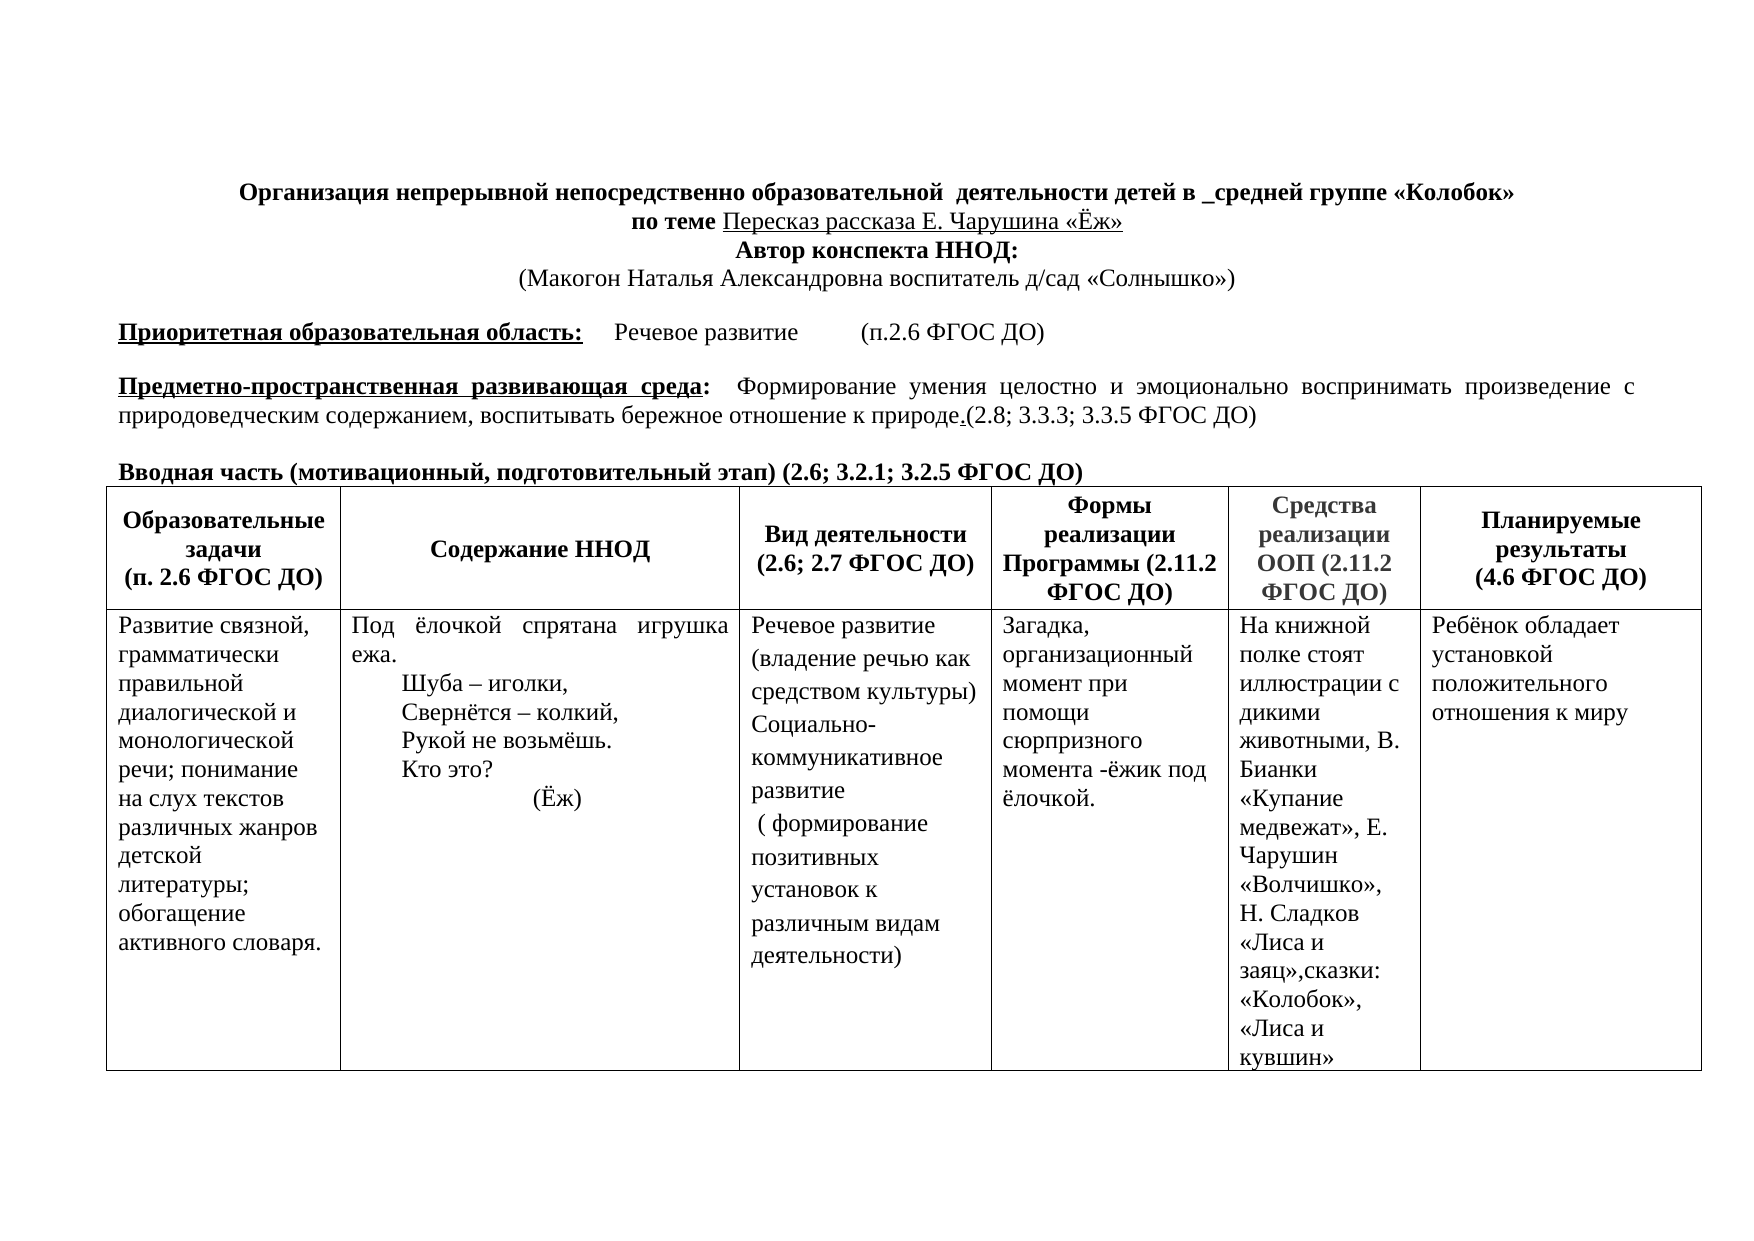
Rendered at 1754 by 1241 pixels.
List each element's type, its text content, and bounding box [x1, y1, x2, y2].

table_header Планируемые результаты (4.6 ФГОС ДО) [1421, 487, 1701, 609]
table_cell Ребёнок обладает установкой положительного отношения к миру [1421, 610, 1701, 1070]
table_cell Развитие связной, грамматически правильной диалогической и монологической речи; понимание на слух текстов различных жанров детской литературы; обогащение активного словаря. [107, 610, 340, 1070]
table_cell Загадка, организационный момент при помощи сюрпризного момента -ёжик под ёлочкой. [992, 610, 1228, 1070]
table_header Образовательные задачи (п. 2.6 ФГОС ДО) [107, 487, 340, 609]
table_cell На книжной полке стоят иллюстрации с дикими животными, В. Бианки «Купание медвежат», Е. Чарушин «Волчишко», Н. Сладков «Лиса и заяц»,сказки: «Колобок», «Лиса и кувшин» [1229, 610, 1420, 1070]
table_cell Под ёлочкой спрятана игрушка ежа. Шуба – иголки, Свернётся – колкий, Рукой не возьмёшь. Кто это? (Ёж) [341, 610, 739, 1070]
table_header Формы реализации Программы (2.11.2 ФГОС ДО) [992, 487, 1228, 609]
table_header Содержание ННОД [341, 487, 739, 609]
text Вводная часть (мотивационный, подготовительный этап) (2.6; 3.2.1; 3.2.5 ФГОС ДО) [118, 457, 1636, 486]
text (Макогон Наталья Александровна воспитатель д/сад «Солнышко») [118, 263, 1636, 292]
text Организация непрерывной непосредственно образовательной деятельности детей в _средней группе «Колобок» [118, 177, 1636, 206]
text Автор конспекта ННОД: [118, 235, 1636, 263]
text по теме Пересказ рассказа Е. Чарушина «Ёж» [118, 206, 1636, 235]
table_header Вид деятельности (2.6; 2.7 ФГОС ДО) [740, 487, 991, 609]
text Предметно-пространственная развивающая среда: Формирование умения целостно и эмоционально воспринимать произведение с природоведческим содержанием, воспитывать бережное отношение к природе.(2.8; 3.3.3; 3.3.5 ФГОС ДО) [118, 371, 1636, 428]
text Приоритетная образовательная область: Речевое развитие (п.2.6 ФГОС ДО) [118, 317, 1636, 346]
table_header Средства реализации ООП (2.11.2 ФГОС ДО) [1229, 487, 1420, 609]
table_cell Речевое развитие (владение речью как средством культуры) Социально- коммуникативное развитие ( формирование позитивных установок к различным видам деятельности) [740, 610, 991, 1070]
